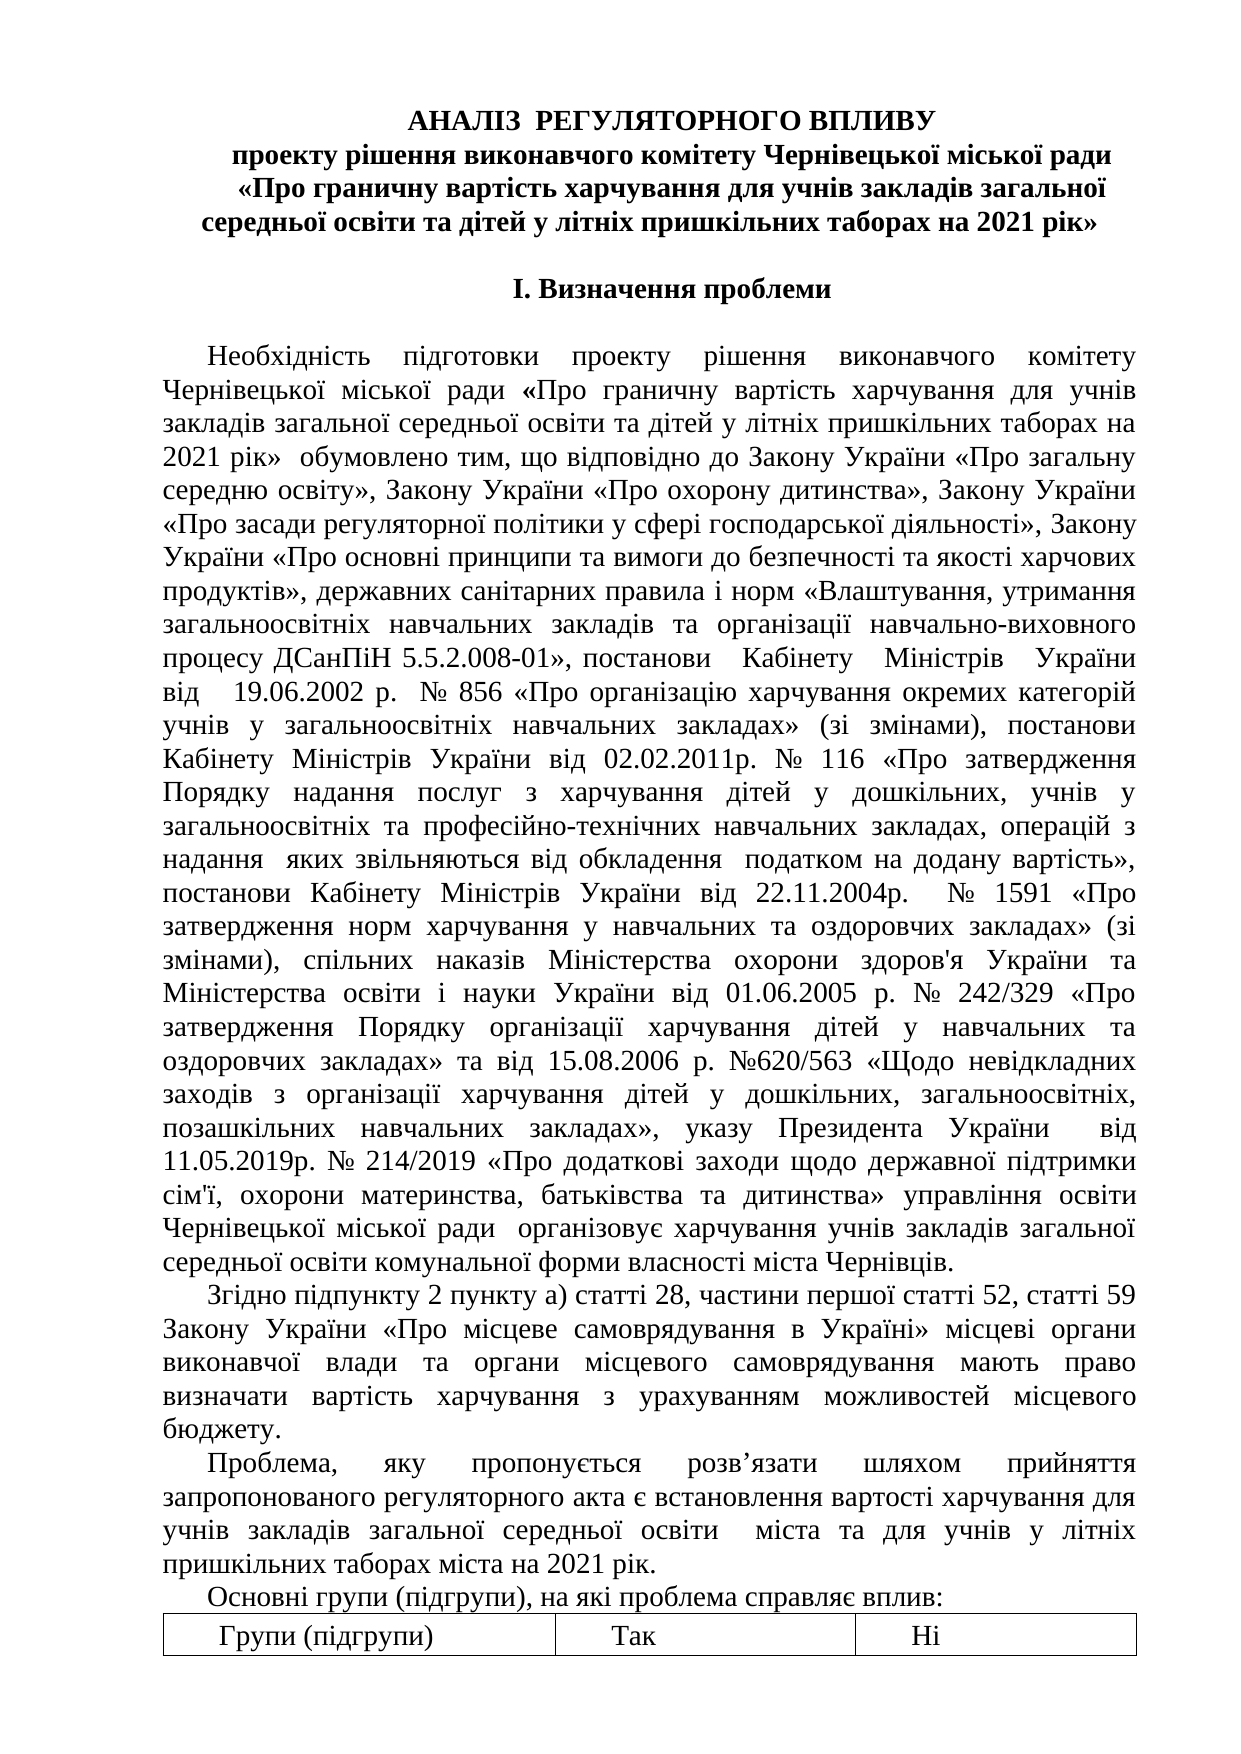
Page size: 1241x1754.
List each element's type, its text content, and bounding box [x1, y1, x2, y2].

text «Про граничну вартість харчування для учнів закладів загальної середньої освіти та дітей у літніх пришкільних таборах на 2021 рік» [162, 171, 1137, 238]
text Основні групи (підгрупи), на які проблема справляє вплив: [162, 1579, 1137, 1613]
text Згідно підпункту 2 пункту а) статті 28, частини першої статті 52, статті 59 Закону України «Про місцеве самоврядування в Україні» місцеві органи виконавчої влади та органи місцевого самоврядування мають право визначати вартість харчування з урахуванням можливостей місцевого бюджету. [162, 1277, 1137, 1445]
text АНАЛІЗ РЕГУЛЯТОРНОГО ВПЛИВУ [162, 103, 1137, 137]
table_header Так [556, 1614, 855, 1655]
text Необхідність підготовки проекту рішення виконавчого комітету Чернівецької міської ради «Про граничну вартість харчування для учнів закладів загальної середньої освіти та дітей у літніх пришкільних таборах на 2021 рік» обумовлено тим, що відповідно до Закону України «Про загальну середню освіту», Закону України «Про охорону дитинства», Закону України «Про засади регуляторної політики у сфері господарської діяльності», Закону України «Про основні принципи та вимоги до безпечності та якості харчових продуктів», державних санітарних правила і норм «Влаштування, утримання загальноосвітніх навчальних закладів та організації навчально-виховного процесу ДСанПіН 5.5.2.008-01», постанови Кабінету Міністрів України від 19.06.2002 р. № 856 «Про організацію харчування окремих категорій учнів у загальноосвітніх навчальних закладах» (зі змінами), постанови Кабінету Міністрів України від 02.02.2011р. № 116 «Про затвердження Порядку надання послуг з харчування дітей у дошкільних, учнів у загальноосвітніх та професійно-технічних навчальних закладах, операцій з надання яких звільняються від обкладення податком на додану вартість», постанови Кабінету Міністрів України від 22.11.2004р. № 1591 «Про затвердження норм харчування у навчальних та оздоровчих закладах» (зі змінами), спільних наказів Міністерства охорони здоров'я України та Міністерства освіти і науки України від 01.06.2005 р. № 242/329 «Про затвердження Порядку організації харчування дітей у навчальних та оздоровчих закладах» та від 15.08.2006 р. №620/563 «Щодо невідкладних заходів з організації харчування дітей у дошкільних, загальноосвітніх, позашкільних навчальних закладах», указу Президента України від 11.05.2019р. № 214/2019 «Про додаткові заходи щодо державної підтримки сім'ї, охорони материнства, батьківства та дитинства» управління освіти Чернівецької міської ради організовує харчування учнів закладів загальної середньої освіти комунальної форми власності міста Чернівців. [162, 338, 1137, 1277]
text Проблема, яку пропонується розв’язати шляхом прийняття запропонованого регуляторного акта є встановлення вартості харчування для учнів закладів загальної середньої освіти міста та для учнів у літніх пришкільних таборах міста на 2021 рік. [162, 1445, 1137, 1579]
text проекту рішення виконавчого комітету Чернівецької міської ради [162, 137, 1137, 171]
table_header Ні [856, 1614, 1136, 1655]
table_header Групи (підгрупи) [164, 1614, 555, 1655]
subtitle I. Визначення проблеми [162, 271, 1137, 305]
